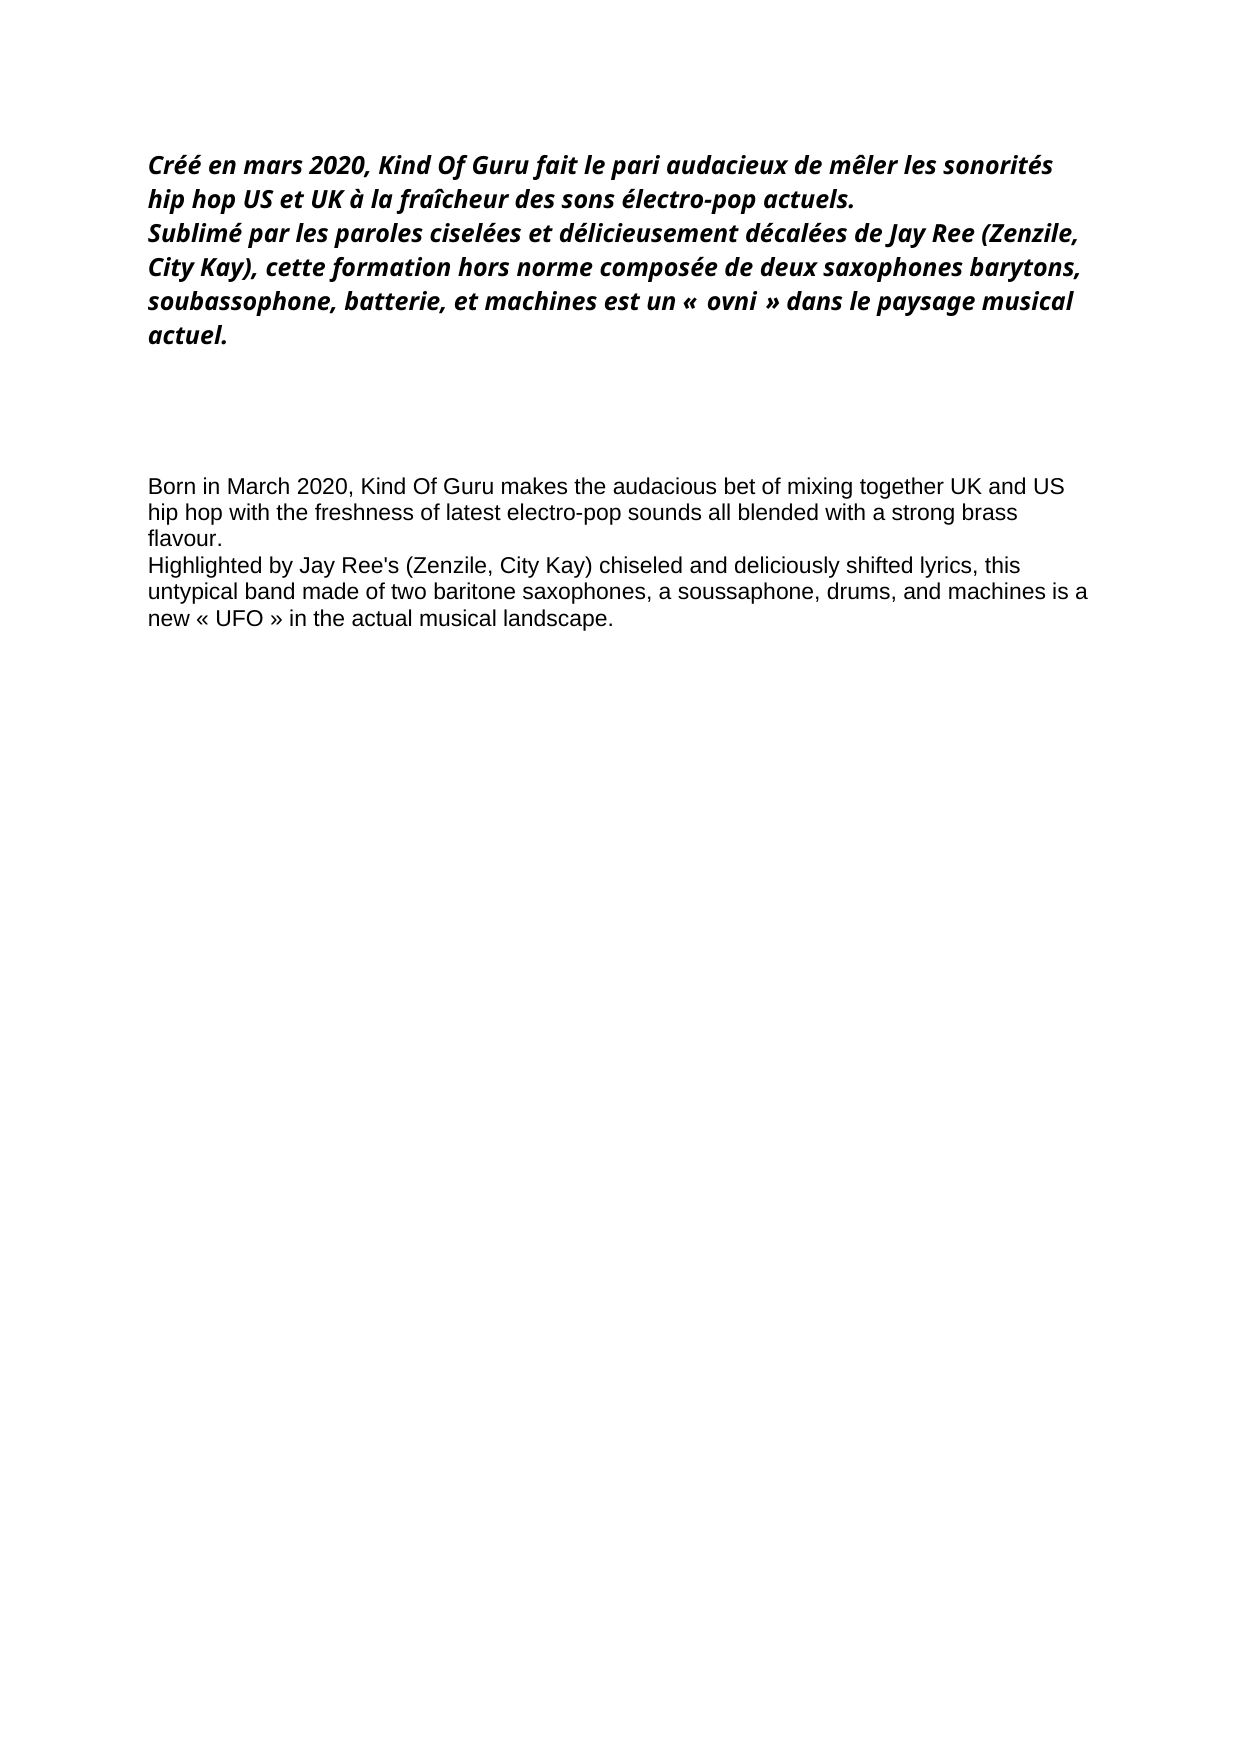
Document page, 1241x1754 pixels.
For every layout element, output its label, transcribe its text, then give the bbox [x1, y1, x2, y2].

text Sublimé par les paroles ciselées et délicieusement décalées de Jay Ree (Zenzile, City Kay), cette formation hors norme composée de deux saxophones barytons, soubassophone, batterie, et machines est un « ovni » dans le paysage musical actuel. [148, 216, 1093, 352]
text Born in March 2020, Kind Of Guru makes the audacious bet of mixing together UK and US hip hop with the freshness of latest electro-pop sounds all blended with a strong brass flavour. Highlighted by Jay Ree's (Zenzile, City Kay) chiseled and deliciously shifted lyrics, this untypical band made of two baritone saxophones, a soussaphone, drums, and machines is a new « UFO » in the actual musical landscape. [148, 473, 1093, 631]
text Créé en mars 2020, Kind Of Guru fait le pari audacieux de mêler les sonorités hip hop US et UK à la fraîcheur des sons électro-pop actuels. [148, 148, 1093, 216]
